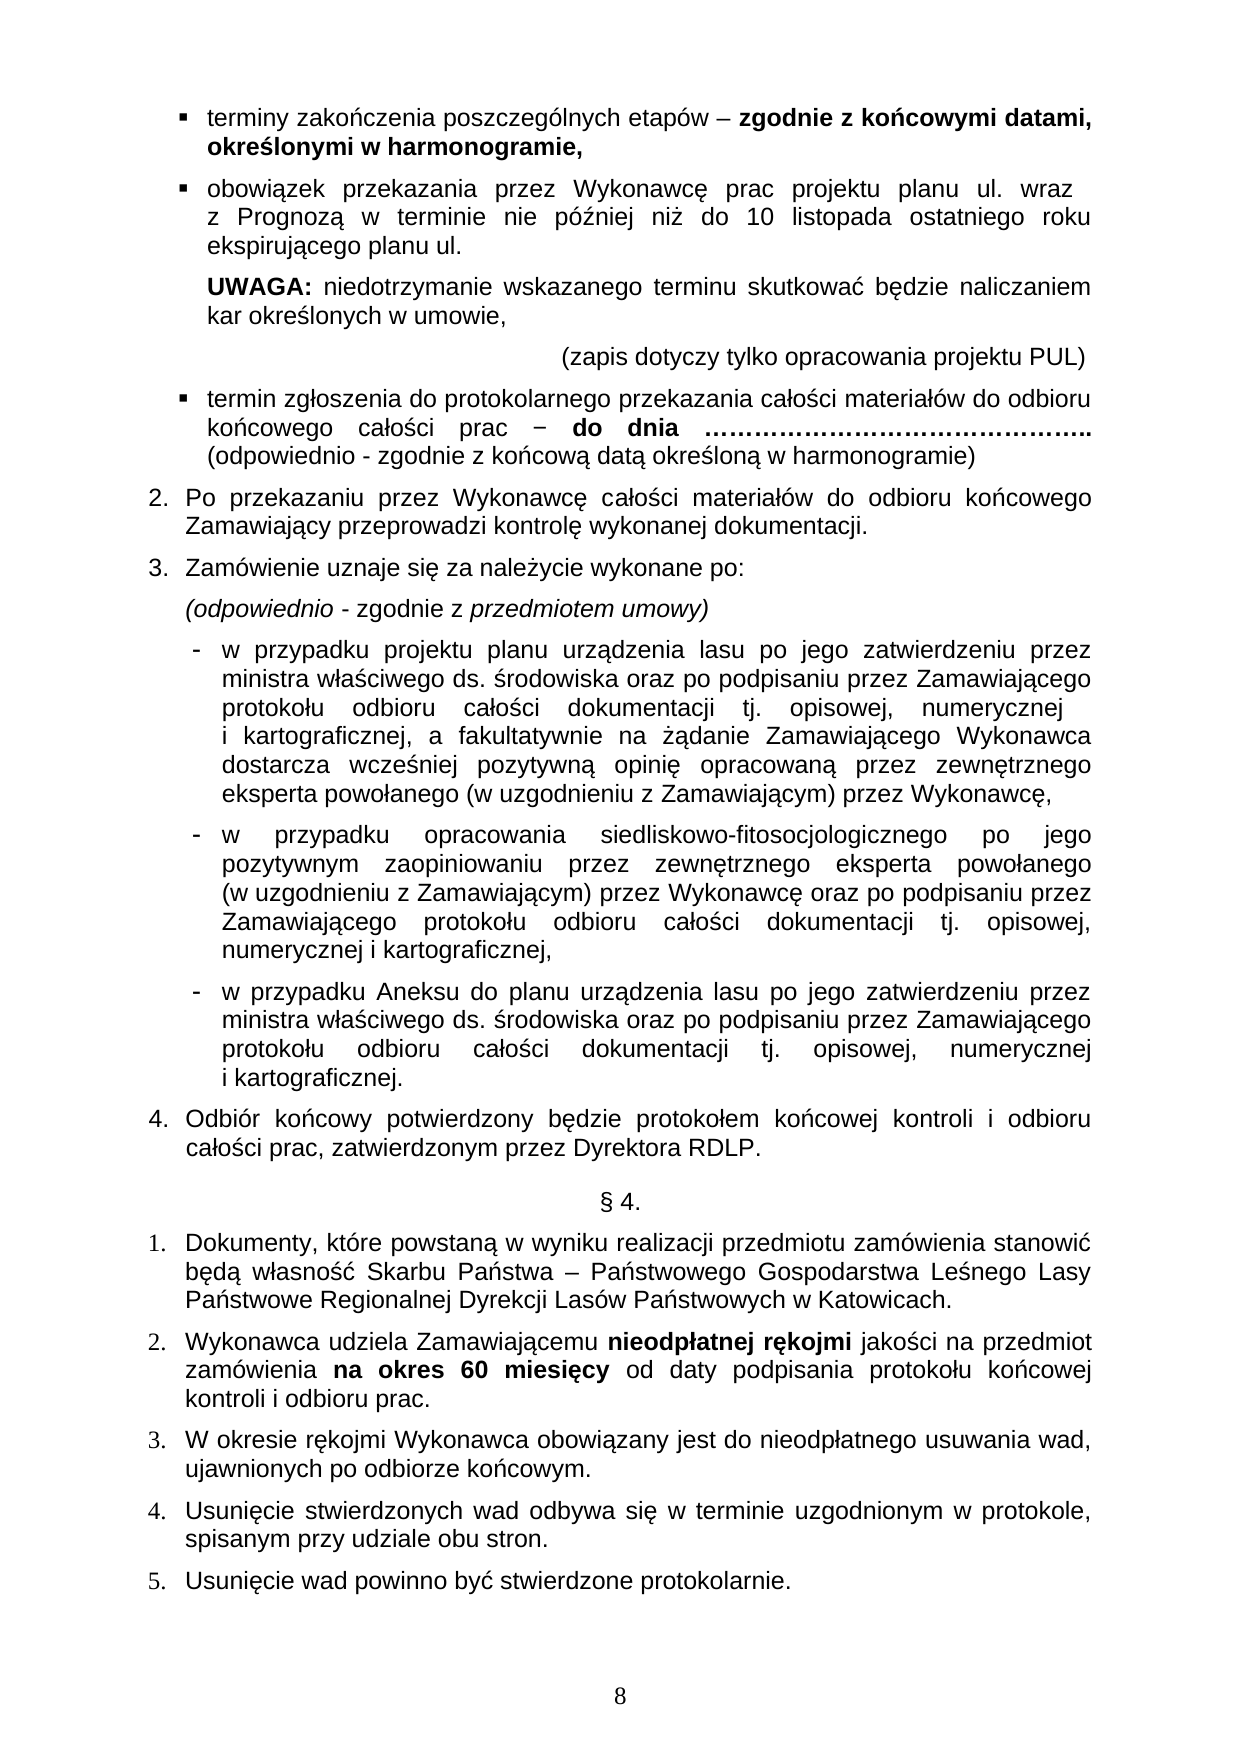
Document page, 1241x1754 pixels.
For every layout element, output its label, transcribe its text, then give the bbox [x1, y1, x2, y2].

list terminy zakończenia poszczególnych etapów – zgodnie z końcowymi datami, określonymi w harmonogramie, [177, 103, 1092, 161]
list termin zgłoszenia do protokolarnego przekazania całości materiałów do odbioru końcowego całości prac − do dnia ……………………………………….. (odpowiednio - zgodnie z końcową datą określoną w harmonogramie) [177, 384, 1092, 470]
text UWAGA: niedotrzymanie wskazanego terminu skutkować będzie naliczaniem kar określonych w umowie, [207, 272, 1092, 330]
text (odpowiednio - zgodnie z przedmiotem umowy) [185, 594, 1092, 622]
list w przypadku Aneksu do planu urządzenia lasu po jego zatwierdzeniu przez ministra właściwego ds. środowiska oraz po podpisaniu przez Zamawiającego protokołu odbioru całości dokumentacji tj. opisowej, numerycznej i kartograficznej. [192, 976, 1092, 1092]
text § 4. [148, 1187, 1092, 1215]
list Odbiór końcowy potwierdzony będzie protokołem końcowej kontroli i odbioru całości prac, zatwierdzonym przez Dyrektora RDLP. [148, 1104, 1092, 1162]
text (zapis dotyczy tylko opracowania projektu PUL) [561, 342, 1092, 371]
list w przypadku opracowania siedliskowo-fitosocjologicznego po jego pozytywnym zaopiniowaniu przez zewnętrznego eksperta powołanego (w uzgodnieniu z Zamawiającym) przez Wykonawcę oraz po podpisaniu przez Zamawiającego protokołu odbioru całości dokumentacji tj. opisowej, numerycznej i kartograficznej, [192, 820, 1092, 964]
list Usunięcie stwierdzonych wad odbywa się w terminie uzgodnionym w protokole, spisanym przy udziale obu stron. [148, 1496, 1092, 1553]
list Usunięcie wad powinno być stwierdzone protokolarnie. [148, 1566, 1092, 1594]
list W okresie rękojmi Wykonawca obowiązany jest do nieodpłatnego usuwania wad, ujawnionych po odbiorze końcowym. [148, 1426, 1092, 1483]
list w przypadku projektu planu urządzenia lasu po jego zatwierdzeniu przez ministra właściwego ds. środowiska oraz po podpisaniu przez Zamawiającego protokołu odbioru całości dokumentacji tj. opisowej, numerycznej i kartograficznej, a fakultatywnie na żądanie Zamawiającego Wykonawca dostarcza wcześniej pozytywną opinię opracowaną przez zewnętrznego eksperta powołanego (w uzgodnieniu z Zamawiającym) przez Wykonawcę, [192, 635, 1092, 808]
list Dokumenty, które powstaną w wyniku realizacji przedmiotu zamówienia stanowić będą własność Skarbu Państwa – Państwowego Gospodarstwa Leśnego Lasy Państwowe Regionalnej Dyrekcji Lasów Państwowych w Katowicach. [148, 1228, 1092, 1314]
list Zamówienie uznaje się za należycie wykonane po: [148, 552, 1092, 581]
subtitle Po przekazaniu przez Wykonawcę całości materiałów do odbioru końcowego Zamawiający przeprowadzi kontrolę wykonanej dokumentacji. [148, 482, 1092, 540]
list obowiązek przekazania przez Wykonawcę prac projektu planu ul. wraz z Prognozą w terminie nie później niż do 10 listopada ostatniego roku ekspirującego planu ul. [177, 173, 1092, 260]
list Wykonawca udziela Zamawiającemu nieodpłatnej rękojmi jakości na przedmiot zamówienia na okres 60 miesięcy od daty podpisania protokołu końcowej kontroli i odbioru prac. [148, 1327, 1092, 1413]
